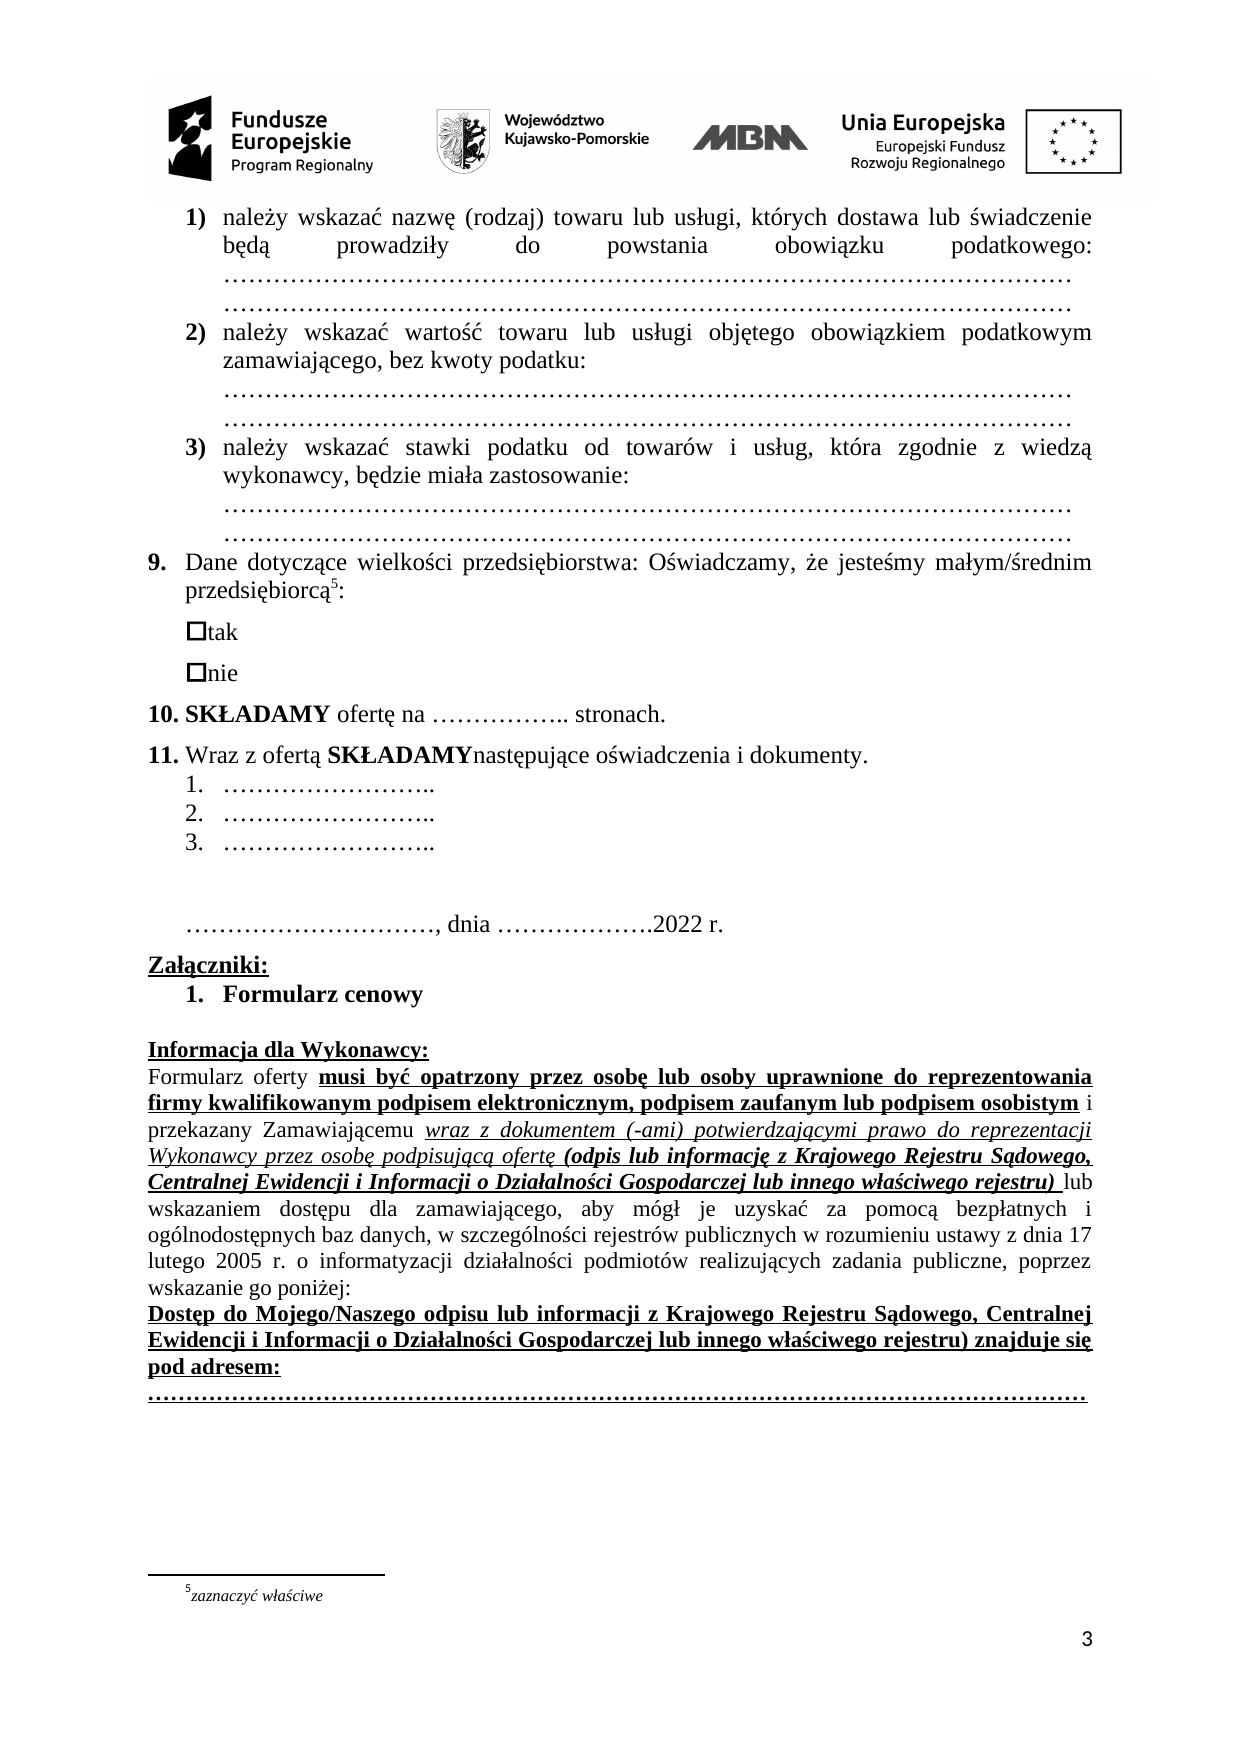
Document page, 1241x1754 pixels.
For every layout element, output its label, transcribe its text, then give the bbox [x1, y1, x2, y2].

list …………………….. [185, 769, 1093, 798]
text tak [185, 617, 1093, 645]
text Dostęp do Mojego/Naszego odpisu lub informacji z Krajowego Rejestru Sądowego, Centralnej Ewidencji i Informacji o Działalności Gospodarczej lub innego właściwego rejestru) znajduje się pod adresem: [148, 1351, 1093, 1379]
list należy wskazać wartość towaru lub usługi objętego obowiązkiem podatkowym zamawiającego, bez kwoty podatku: [185, 317, 1093, 374]
list …………………………………………………………………………………………………………………………………………………………………………………… [223, 489, 1093, 547]
text Dostęp do Mojego/Naszego odpisu lub informacji z Krajowego Rejestru Sądowego, Centralnej Ewidencji i Informacji o Działalności Gospodarczej lub innego właściwego rejestru) znajduje się pod adresem: [148, 1324, 1093, 1349]
text …………………………, dnia ……………….2022 r. [148, 909, 1093, 938]
list SKŁADAMY ofertę na …………….. stronach. [148, 699, 1093, 728]
picture [147, 74, 1156, 202]
list należy wskazać stawki podatku od towarów i usług, która zgodnie z wiedzą wykonawcy, będzie miała zastosowanie: [185, 432, 1093, 489]
text Dostęp do Mojego/Naszego odpisu lub informacji z Krajowego Rejestru Sądowego, Centralnej Ewidencji i Informacji o Działalności Gospodarczej lub innego właściwego rejestru) znajduje się pod adresem: [148, 1300, 1093, 1323]
list Wraz z ofertą SKŁADAMYnastępujące oświadczenia i dokumenty. [148, 740, 1093, 769]
list należy wskazać nazwę (rodzaj) towaru lub usługi, których dostawa lub świadczenie będą prowadziły do powstania obowiązku podatkowego: …………………………………………………………………………………………………………………………………………………………………………………… [185, 148, 1093, 317]
text Załączniki: [148, 950, 1093, 979]
text Formularz oferty musi być opatrzony przez osobę lub osoby uprawnione do reprezentowania firmy kwalifikowanym podpisem elektronicznym, podpisem zaufanym lub podpisem osobistym i przekazany Zamawiającemu wraz z dokumentem (-ami) potwierdzającymi prawo do reprezentacji Wykonawcy przez osobę podpisującą ofertę (odpis lub informację z Krajowego Rejestru Sądowego, Centralnej Ewidencji i Informacji o Działalności Gospodarczej lub innego właściwego rejestru) lub wskazaniem dostępu dla zamawiającego, aby mógł je uzyskać za pomocą bezpłatnych i ogólnodostępnych baz danych, w szczególności rejestrów publicznych w rozumieniu ustawy z dnia 17 lutego 2005 r. o informatyzacji działalności podmiotów realizujących zadania publiczne, poprzez wskazanie go poniżej: [148, 1166, 1093, 1300]
text nie [185, 658, 1093, 687]
list …………………………………………………………………………………………………………………………………………………………………………………… [223, 374, 1093, 432]
list …………………….. [185, 827, 1093, 855]
text …………………………………………………………………………………………………………… [148, 1379, 1093, 1406]
text Formularz oferty musi być opatrzony przez osobę lub osoby uprawnione do reprezentowania firmy kwalifikowanym podpisem elektronicznym, podpisem zaufanym lub podpisem osobistym i przekazany Zamawiającemu wraz z dokumentem (-ami) potwierdzającymi prawo do reprezentacji Wykonawcy przez osobę podpisującą ofertę (odpis lub informację z Krajowego Rejestru Sądowego, Centralnej Ewidencji i Informacji o Działalności Gospodarczej lub innego właściwego rejestru) lub wskazaniem dostępu dla zamawiającego, aby mógł je uzyskać za pomocą bezpłatnych i ogólnodostępnych baz danych, w szczególności rejestrów publicznych w rozumieniu ustawy z dnia 17 lutego 2005 r. o informatyzacji działalności podmiotów realizujących zadania publiczne, poprzez wskazanie go poniżej: [148, 1063, 1093, 1165]
list …………………….. [185, 798, 1093, 827]
list Dane dotyczące wielkości przedsiębiorstwa: Oświadczamy, że jesteśmy małym/średnim przedsiębiorcą: [148, 547, 1093, 604]
list Formularz cenowy [185, 979, 1093, 1008]
text Informacja dla Wykonawcy: [148, 1037, 1093, 1063]
